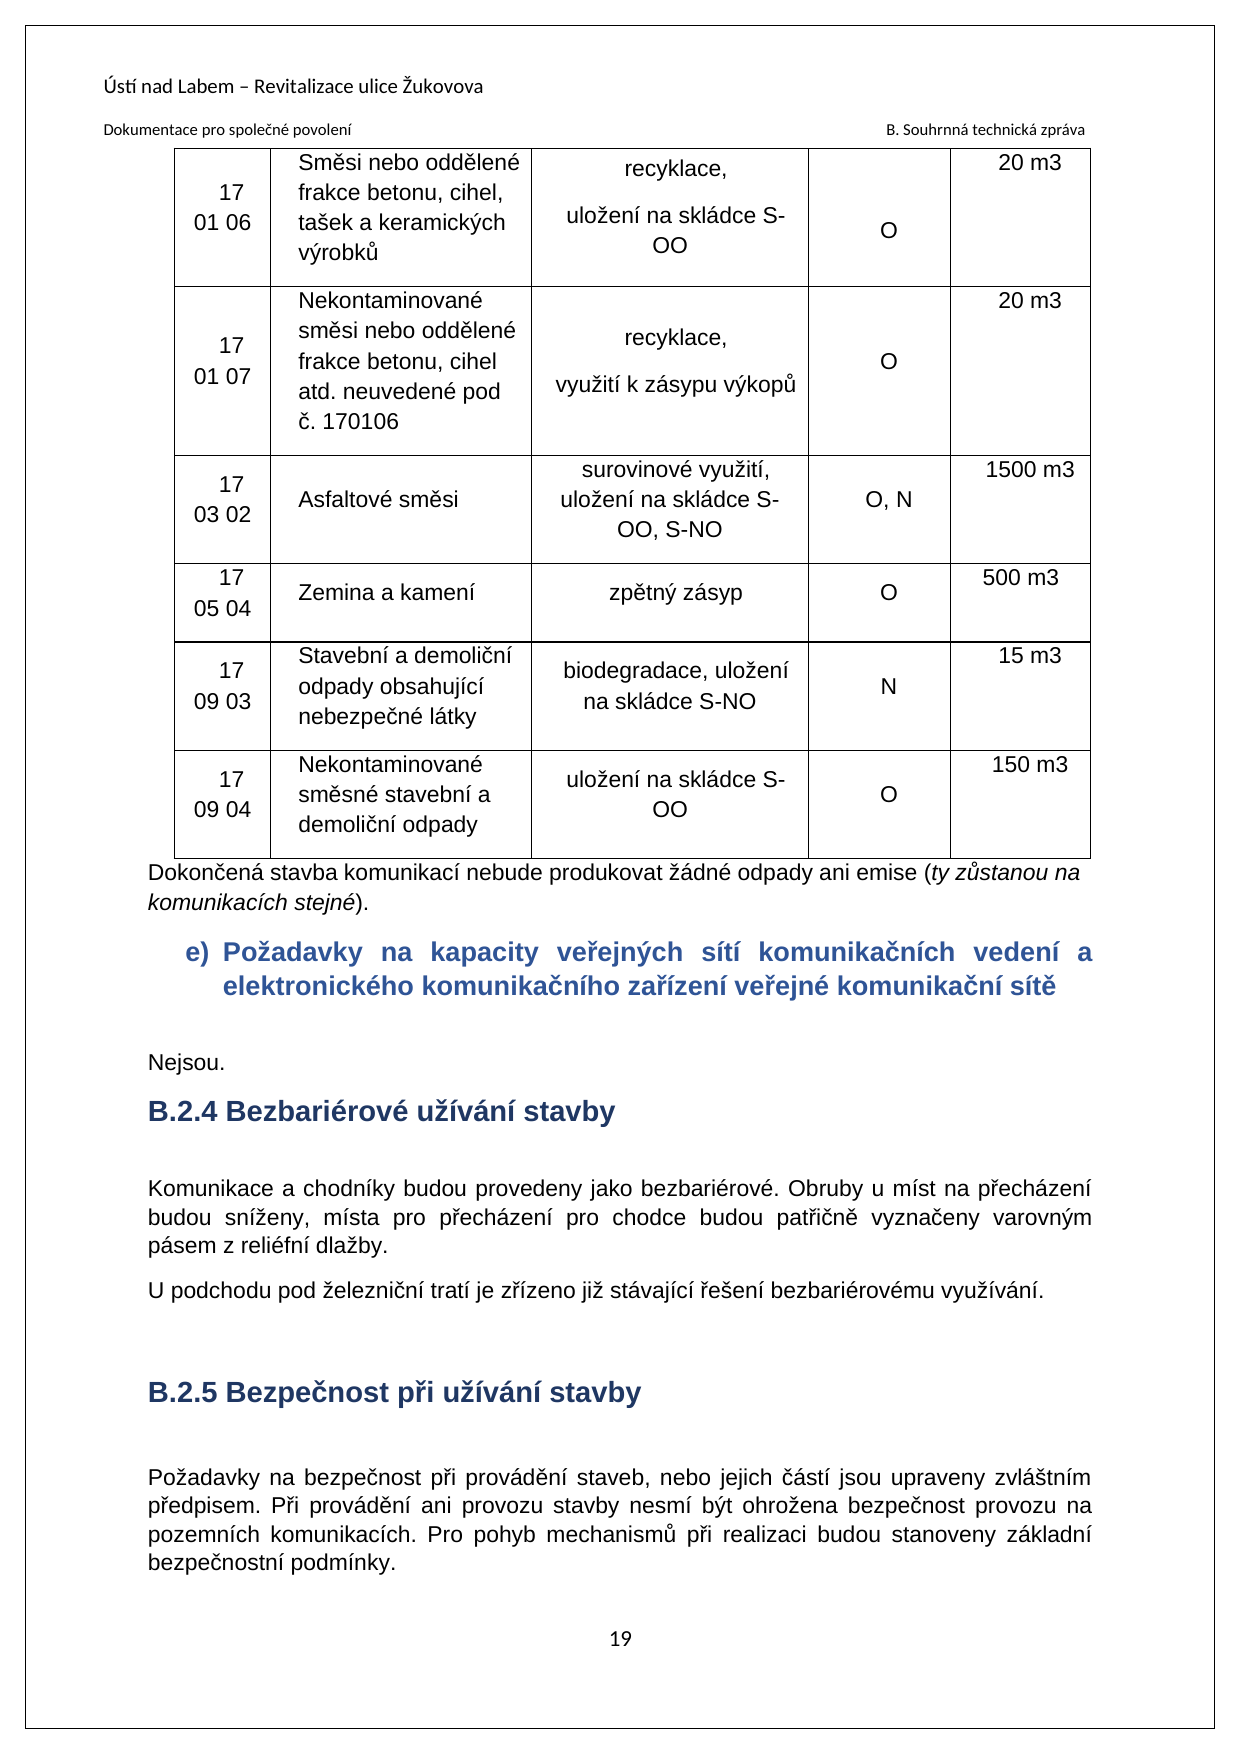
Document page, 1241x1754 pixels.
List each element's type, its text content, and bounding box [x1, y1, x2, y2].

table_cell O [809, 751, 950, 858]
table_cell recyklace, uložení na skládce S-OO [532, 149, 808, 286]
table_cell Nekontaminované směsi nebo oddělené frakce betonu, cihel atd. neuvedené pod č. 170106 [271, 287, 531, 455]
table_cell 17 09 04 [175, 751, 270, 858]
table_cell 500 m3 [951, 564, 1090, 641]
table_cell Nekontaminované směsné stavební a demoliční odpady [271, 751, 531, 858]
table_cell O, N [809, 456, 950, 563]
table_cell O [809, 564, 950, 641]
table_cell 17 01 06 [175, 149, 270, 286]
table_cell O [809, 287, 950, 455]
table_cell 17 09 03 [175, 643, 270, 750]
text Dokončená stavba komunikací nebude produkovat žádné odpady ani emise (ty zůstanou na komunikacích stejné). [148, 859, 1093, 916]
table_cell zpětný zásyp [532, 564, 808, 641]
table_cell 20 m3 [951, 149, 1090, 286]
table_cell Směsi nebo oddělené frakce betonu, cihel, tašek a keramických výrobků [271, 149, 531, 286]
table_cell 15 m3 [951, 643, 1090, 750]
subtitle Požadavky na kapacity veřejných sítí komunikačních vedení a elektronického komunikačního zařízení veřejné komunikační sítě [185, 936, 1093, 1001]
table_cell Zemina a kamení [271, 564, 531, 641]
subtitle B.2.4 Bezbariérové užívání stavby [148, 1094, 1093, 1127]
table_cell Asfaltové směsi [271, 456, 531, 563]
table_cell 1500 m3 [951, 456, 1090, 563]
text Komunikace a chodníky budou provedeny jako bezbariérové. Obruby u míst na přecházení budou sníženy, místa pro přecházení pro chodce budou patřičně vyznačeny varovným pásem z reliéfní dlažby. [148, 1175, 1093, 1258]
table_cell 17 01 07 [175, 287, 270, 455]
table_cell recyklace, využití k zásypu výkopů [532, 287, 808, 455]
subtitle B.2.5 Bezpečnost při užívání stavby [148, 1375, 1093, 1408]
table_cell surovinové využití, uložení na skládce S-OO, S-NO [532, 456, 808, 563]
table_cell 17 05 04 [175, 564, 270, 641]
table_cell 150 m3 [951, 751, 1090, 858]
table_cell uložení na skládce S-OO [532, 751, 808, 858]
table_cell O [809, 149, 950, 286]
table_cell Stavební a demoliční odpady obsahující nebezpečné látky [271, 643, 531, 750]
table_cell 17 03 02 [175, 456, 270, 563]
text U podchodu pod železniční tratí je zřízeno již stávající řešení bezbariérovému využívání. [148, 1277, 1093, 1303]
table_cell biodegradace, uložení na skládce S-NO [532, 643, 808, 750]
text Nejsou. [148, 1049, 1093, 1075]
table_cell 20 m3 [951, 287, 1090, 455]
text Požadavky na bezpečnost při provádění staveb, nebo jejich částí jsou upraveny zvláštním předpisem. Při provádění ani provozu stavby nesmí být ohrožena bezpečnost provozu na pozemních komunikacích. Pro pohyb mechanismů při realizaci budou stanoveny základní bezpečnostní podmínky. [148, 1464, 1093, 1576]
table_cell N [809, 643, 950, 750]
